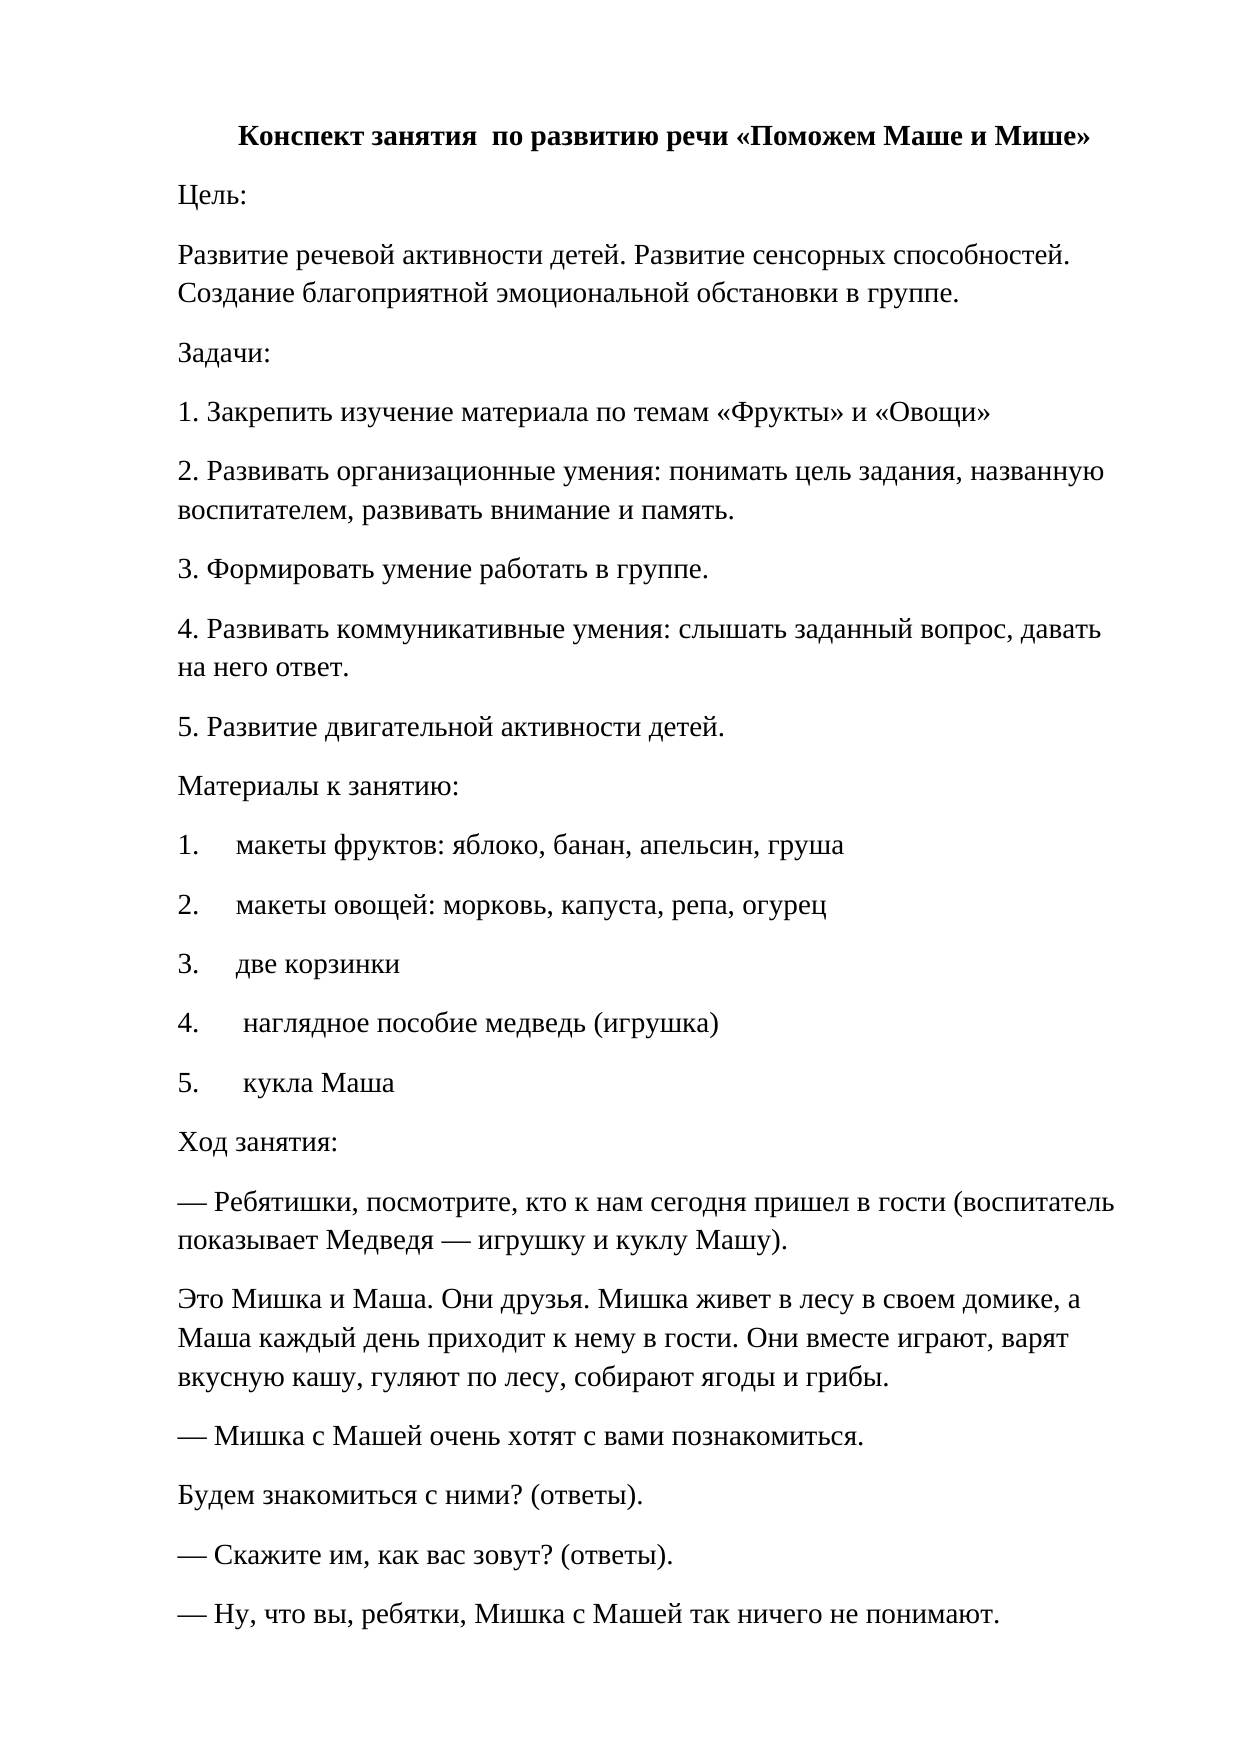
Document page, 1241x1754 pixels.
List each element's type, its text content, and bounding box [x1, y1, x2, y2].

text — Скажите им, как вас зовут? (ответы). [177, 1537, 1152, 1570]
text Материалы к занятию: [177, 768, 1152, 802]
text Это Мишка и Маша. Они друзья. Мишка живет в лесу в своем домике, а Маша каждый день приходит к нему в гости. Они вместе играют, варят вкусную кашу, гуляют по лесу, собирают ягоды и грибы. [177, 1282, 1152, 1392]
text — Мишка с Машей очень хотят с вами познакомиться. [177, 1418, 1152, 1452]
text 5. кукла Маша [177, 1065, 1152, 1098]
text 2. макеты овощей: морковь, капуста, репа, огурец [177, 887, 1152, 920]
text 1. Закрепить изучение материала по темам «Фрукты» и «Овощи» [177, 394, 1152, 428]
text 5. Развитие двигательной активности детей. [177, 709, 1152, 742]
text 3. две корзинки [177, 946, 1152, 980]
text Задачи: [177, 335, 1152, 368]
text — Ну, что вы, ребятки, Мишка с Машей так ничего не понимают. [177, 1596, 1152, 1630]
text 2. Развивать организационные умения: понимать цель задания, названную воспитателем, развивать внимание и память. [177, 453, 1152, 526]
text Ход занятия: [177, 1124, 1152, 1158]
text 4. Развивать коммуникативные умения: слышать заданный вопрос, давать на него ответ. [177, 611, 1152, 683]
text Цель: [177, 177, 1152, 211]
text Развитие речевой активности детей. Развитие сенсорных способностей. Создание благоприятной эмоциональной обстановки в группе. [177, 237, 1152, 309]
text 1. макеты фруктов: яблоко, банан, апельсин, груша [177, 827, 1152, 861]
text Конспект занятия по развитию речи «Поможем Маше и Мише» [177, 118, 1152, 152]
text 3. Формировать умение работать в группе. [177, 551, 1152, 585]
text — Ребятишки, посмотрите, кто к нам сегодня пришел в гости (воспитатель показывает Медведя — игрушку и куклу Машу). [177, 1184, 1152, 1256]
text Будем знакомиться с ними? (ответы). [177, 1477, 1152, 1511]
text 4. наглядное пособие медведь (игрушка) [177, 1006, 1152, 1039]
